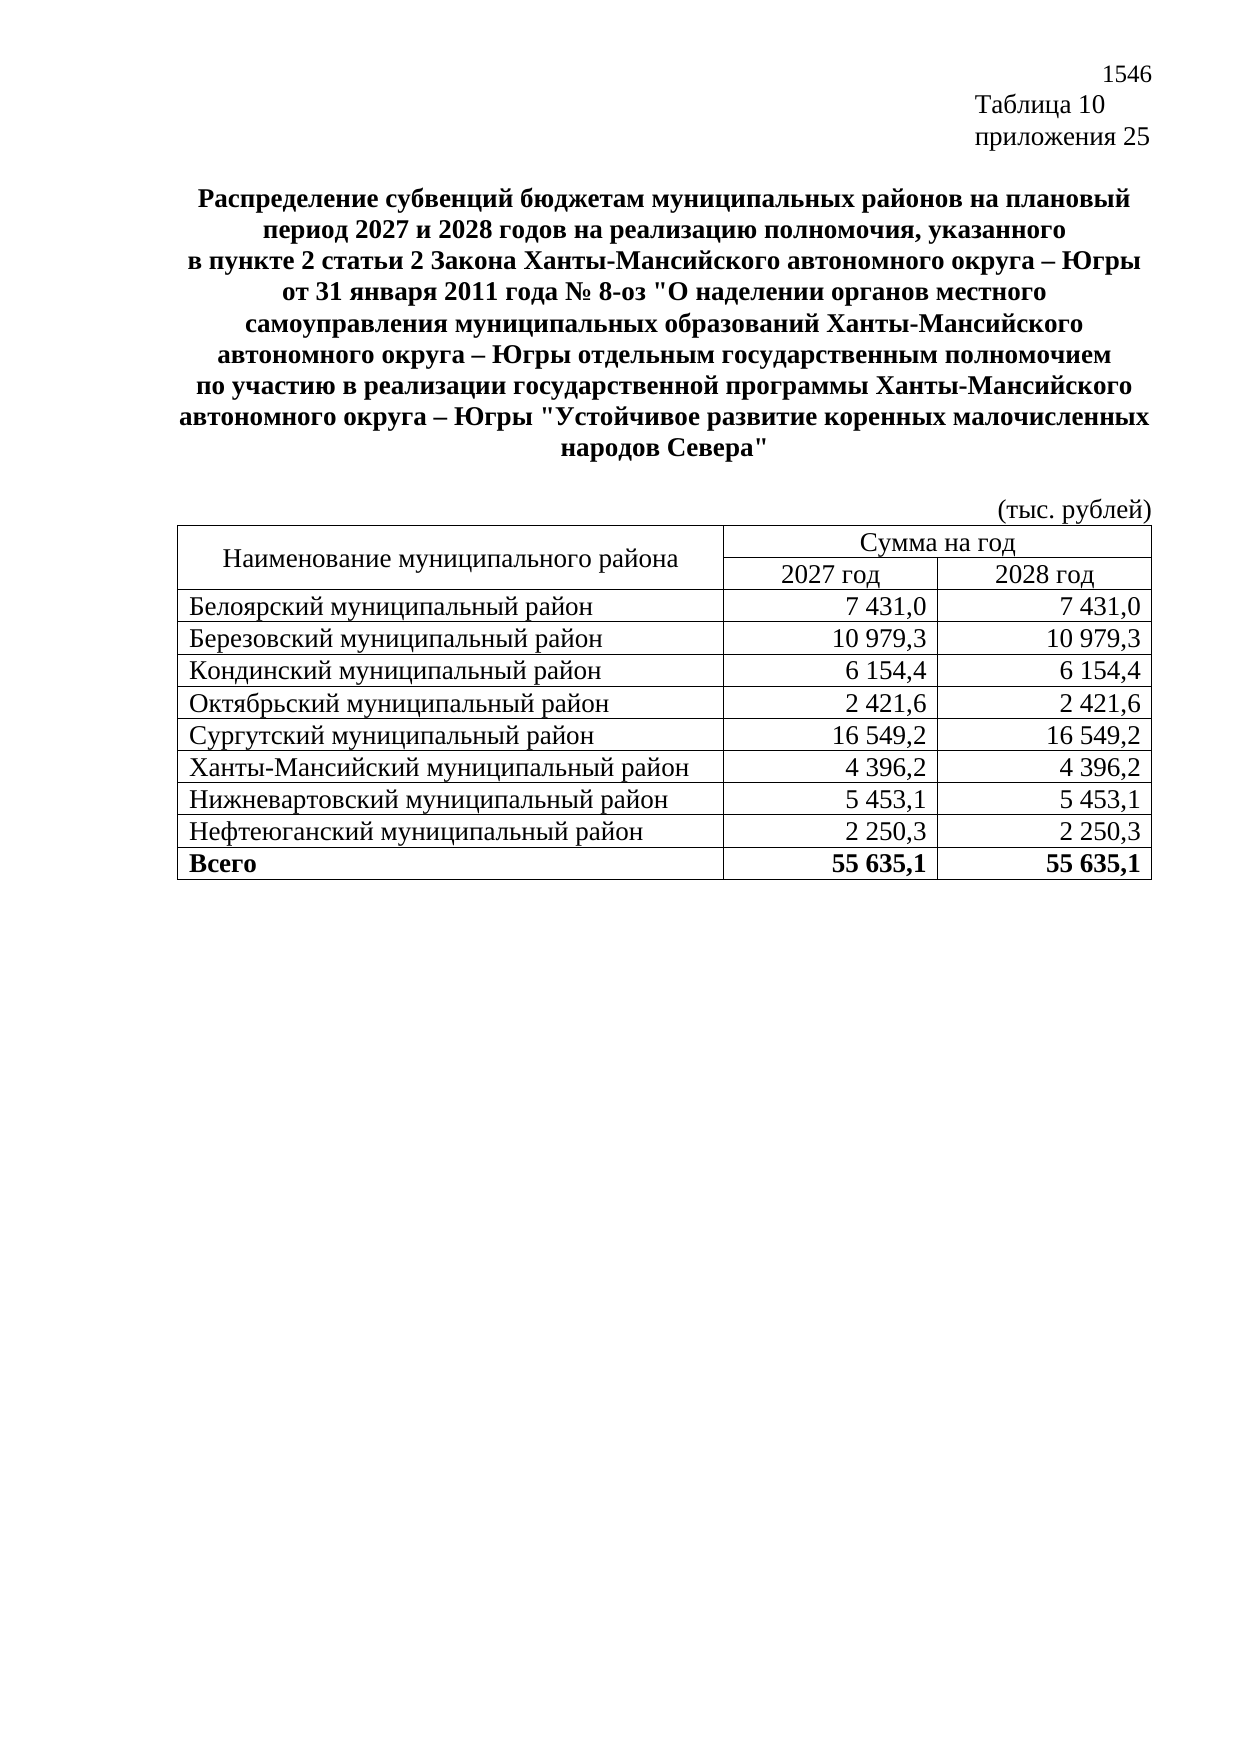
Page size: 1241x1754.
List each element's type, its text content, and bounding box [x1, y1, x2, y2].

table_cell 2 250,3 [724, 815, 937, 847]
text от 31 января 2011 года № 8-оз "О наделении органов местного самоуправления муниципальных образований Ханты-Мансийского автономного округа – Югры отдельным государственным полномочием [177, 276, 1152, 369]
text по участию в реализации государственной программы Ханты-Мансийского автономного округа – Югры "Устойчивое развитие коренных малочисленных народов Севера" [177, 369, 1152, 462]
table_cell 4 396,2 [724, 751, 937, 782]
table_cell 5 453,1 [938, 783, 1151, 814]
table_cell 2 421,6 [724, 687, 937, 718]
text (тыс. рублей) [177, 493, 1152, 525]
table_cell 2028 год [938, 558, 1151, 589]
table_cell 4 396,2 [938, 751, 1151, 782]
table_cell 5 453,1 [724, 783, 937, 814]
table_cell Березовский муниципальный район [178, 622, 723, 653]
table_cell 6 154,4 [938, 655, 1151, 686]
table_cell Сургутский муниципальный район [178, 719, 723, 750]
table_cell 55 635,1 [938, 848, 1151, 879]
table_cell Ханты-Мансийский муниципальный район [178, 751, 723, 782]
table_cell 16 549,2 [938, 719, 1151, 750]
table_header Сумма на год [724, 526, 1151, 557]
table_cell 10 979,3 [938, 622, 1151, 653]
table_cell Октябрьский муниципальный район [178, 687, 723, 718]
table_cell 2 250,3 [938, 815, 1151, 847]
table_cell 2 421,6 [938, 687, 1151, 718]
table_cell Нефтеюганский муниципальный район [178, 815, 723, 847]
table_cell 6 154,4 [724, 655, 937, 686]
text в пункте 2 статьи 2 Закона Ханты-Мансийского автономного округа – Югры [177, 244, 1152, 276]
table_cell Белоярский муниципальный район [178, 590, 723, 621]
text приложения 25 [974, 120, 1152, 151]
table_header Наименование муниципального района [178, 526, 723, 589]
table_cell 7 431,0 [938, 590, 1151, 621]
text Таблица 10 [974, 89, 1152, 120]
table_cell 7 431,0 [724, 590, 937, 621]
table_cell Кондинский муниципальный район [178, 655, 723, 686]
table_cell Нижневартовский муниципальный район [178, 783, 723, 814]
table_cell Всего [178, 848, 723, 879]
table_cell 2027 год [724, 558, 937, 589]
table_cell 10 979,3 [724, 622, 937, 653]
text Распределение субвенций бюджетам муниципальных районов на плановый период 2027 и 2028 годов на реализацию полномочия, указанного [177, 182, 1152, 244]
table_cell 55 635,1 [724, 848, 937, 879]
table_cell 16 549,2 [724, 719, 937, 750]
